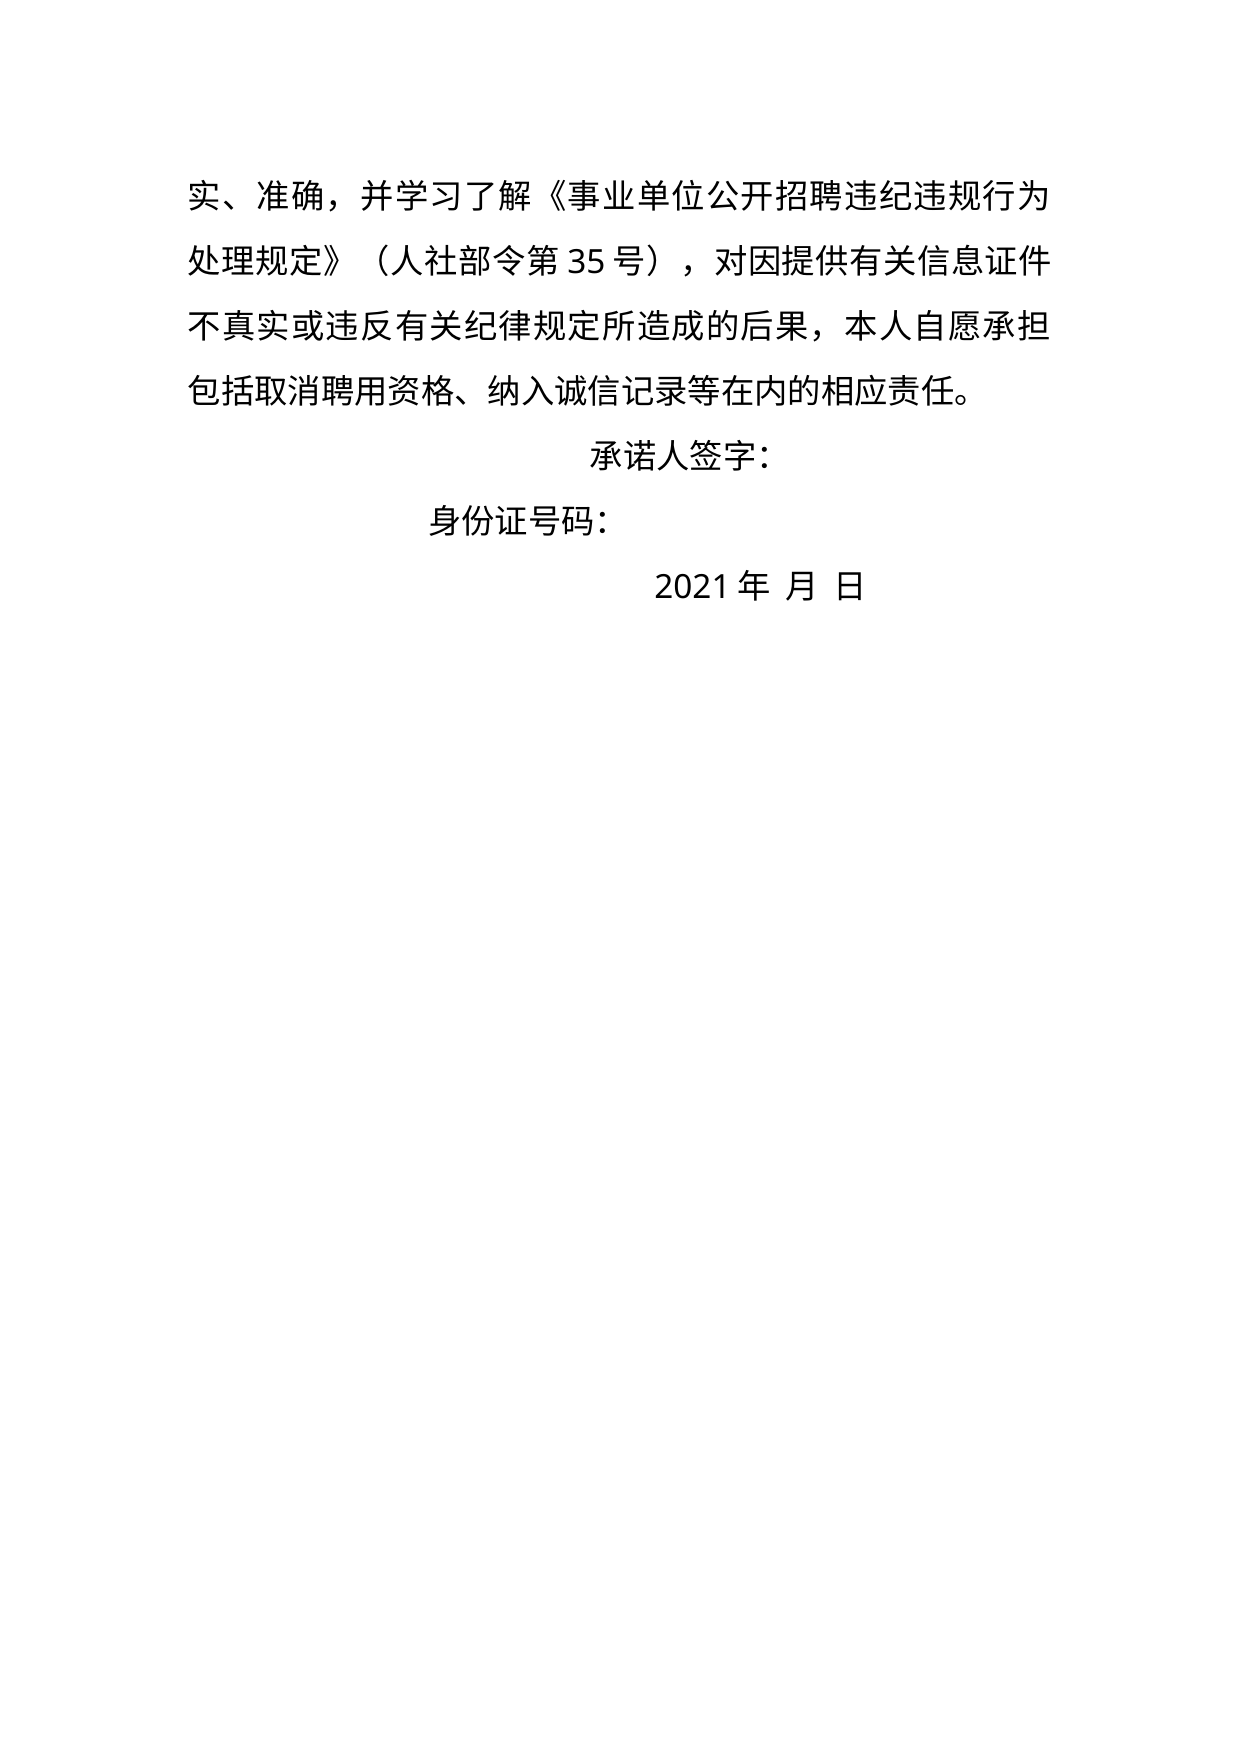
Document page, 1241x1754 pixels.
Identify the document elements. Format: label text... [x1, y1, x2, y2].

text 身份证号码： [187, 487, 1053, 552]
text 承诺人签字： [187, 422, 1053, 487]
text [187, 162, 1053, 422]
text 2021年 月 日 [187, 552, 1053, 617]
